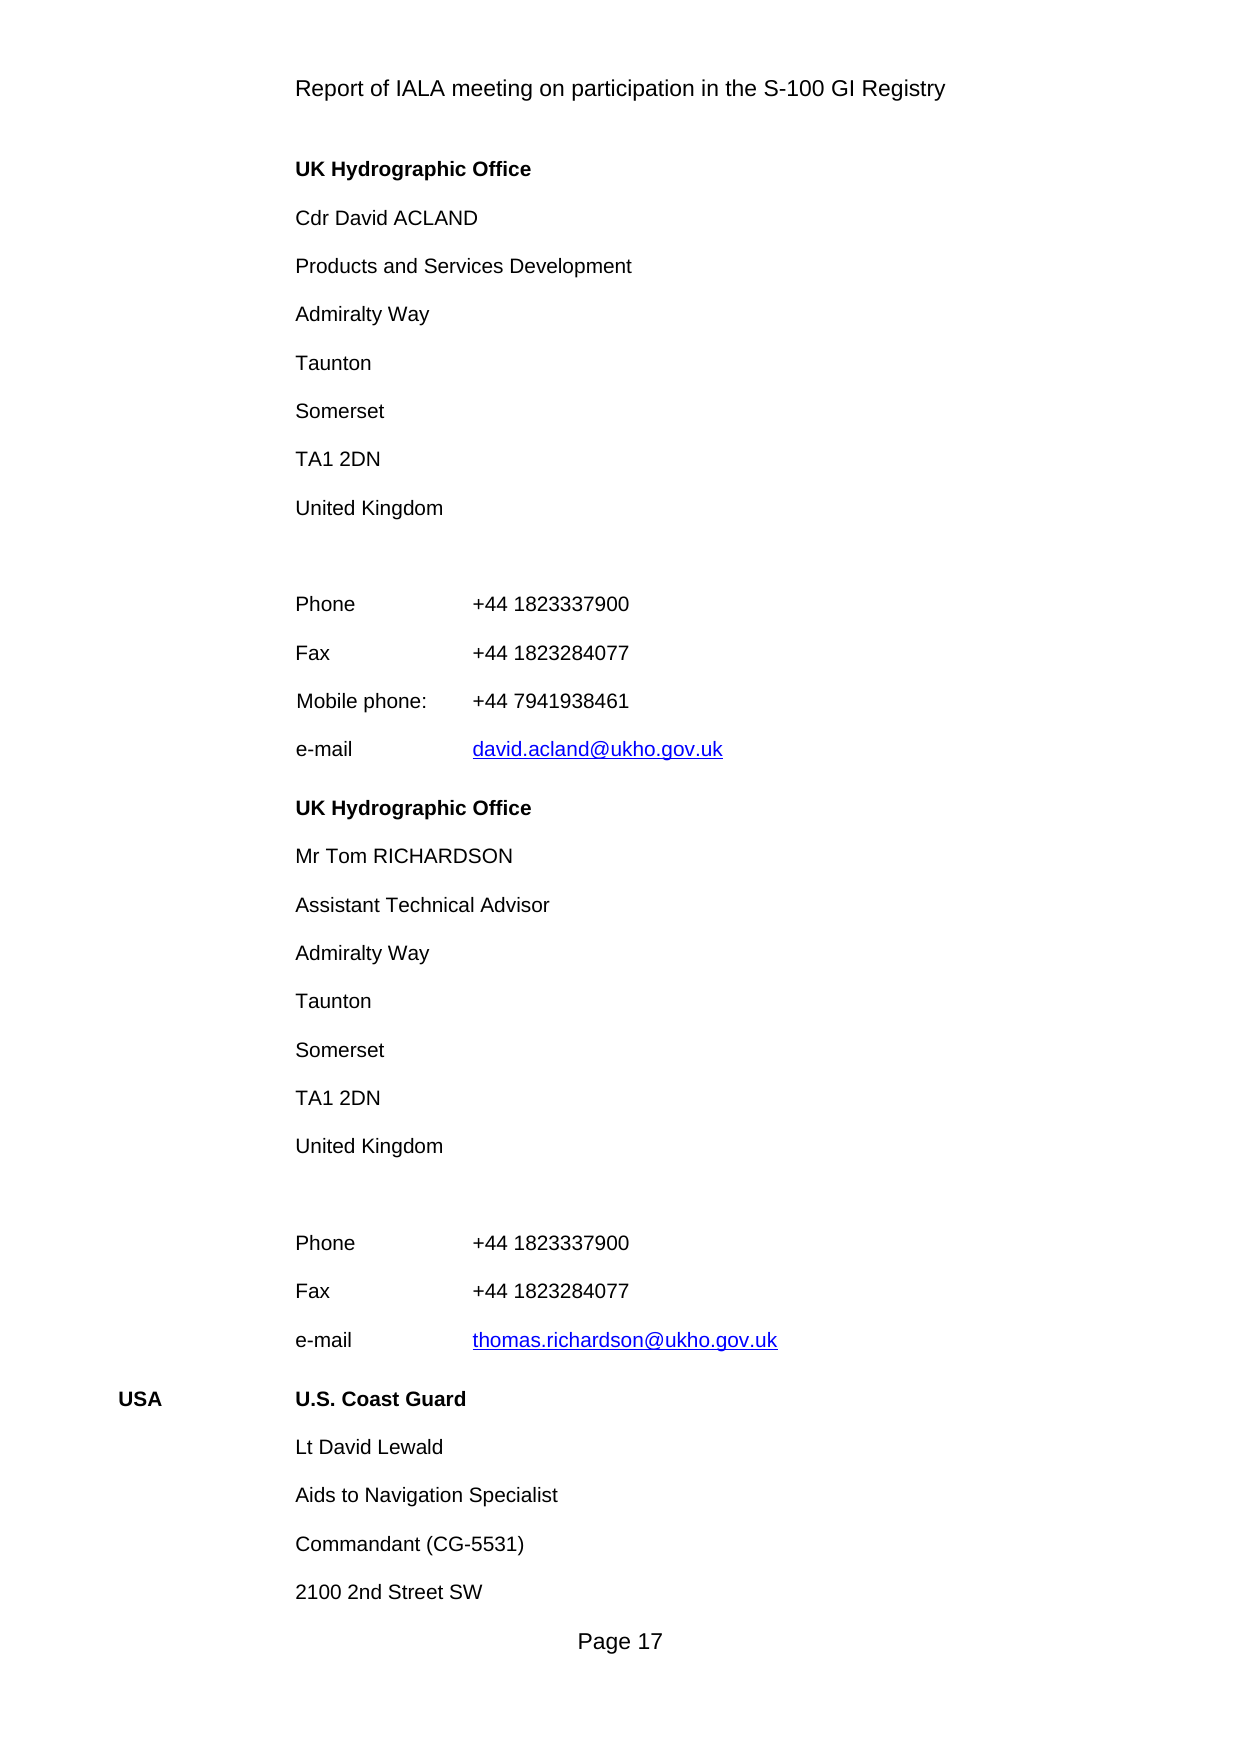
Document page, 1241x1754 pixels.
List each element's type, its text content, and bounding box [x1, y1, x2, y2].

text United Kingdom [118, 496, 1122, 519]
text Somerset [118, 399, 1122, 423]
text Phone +44 1823337900 [118, 1231, 1122, 1255]
text Fax +44 1823284077 [118, 1279, 1122, 1303]
text United Kingdom [118, 1134, 1122, 1158]
text Admiralty Way [118, 302, 1122, 326]
text Somerset [118, 1038, 1122, 1062]
text Taunton [118, 989, 1122, 1013]
text Commandant (CG-5531) [118, 1531, 1122, 1555]
text UK Hydrographic Office [295, 796, 1122, 820]
text Fax +44 1823284077 [118, 641, 1122, 664]
text Admiralty Way [118, 941, 1122, 965]
text e-mail david.acland@ukho.gov.uk [118, 737, 1122, 761]
text Aids to Navigation Specialist [118, 1483, 1122, 1507]
text e-mail thomas.richardson@ukho.gov.uk [118, 1328, 1122, 1352]
text Mr Tom RICHARDSON [118, 844, 1122, 868]
text UK Hydrographic Office [118, 157, 1122, 181]
text Cdr David ACLAND [118, 206, 1122, 229]
text Mobile phone: +44 7941938461 [118, 689, 1122, 713]
text TA1 2DN [118, 1086, 1122, 1110]
text Lt David Lewald [118, 1435, 1122, 1459]
text Taunton [118, 351, 1122, 374]
text Phone +44 1823337900 [118, 592, 1122, 616]
text TA1 2DN [118, 447, 1122, 471]
text Products and Services Development [118, 254, 1122, 278]
text Assistant Technical Advisor [118, 893, 1122, 917]
text USA U.S. Coast Guard [118, 1386, 1122, 1410]
text 2100 2nd Street SW [118, 1580, 1122, 1604]
